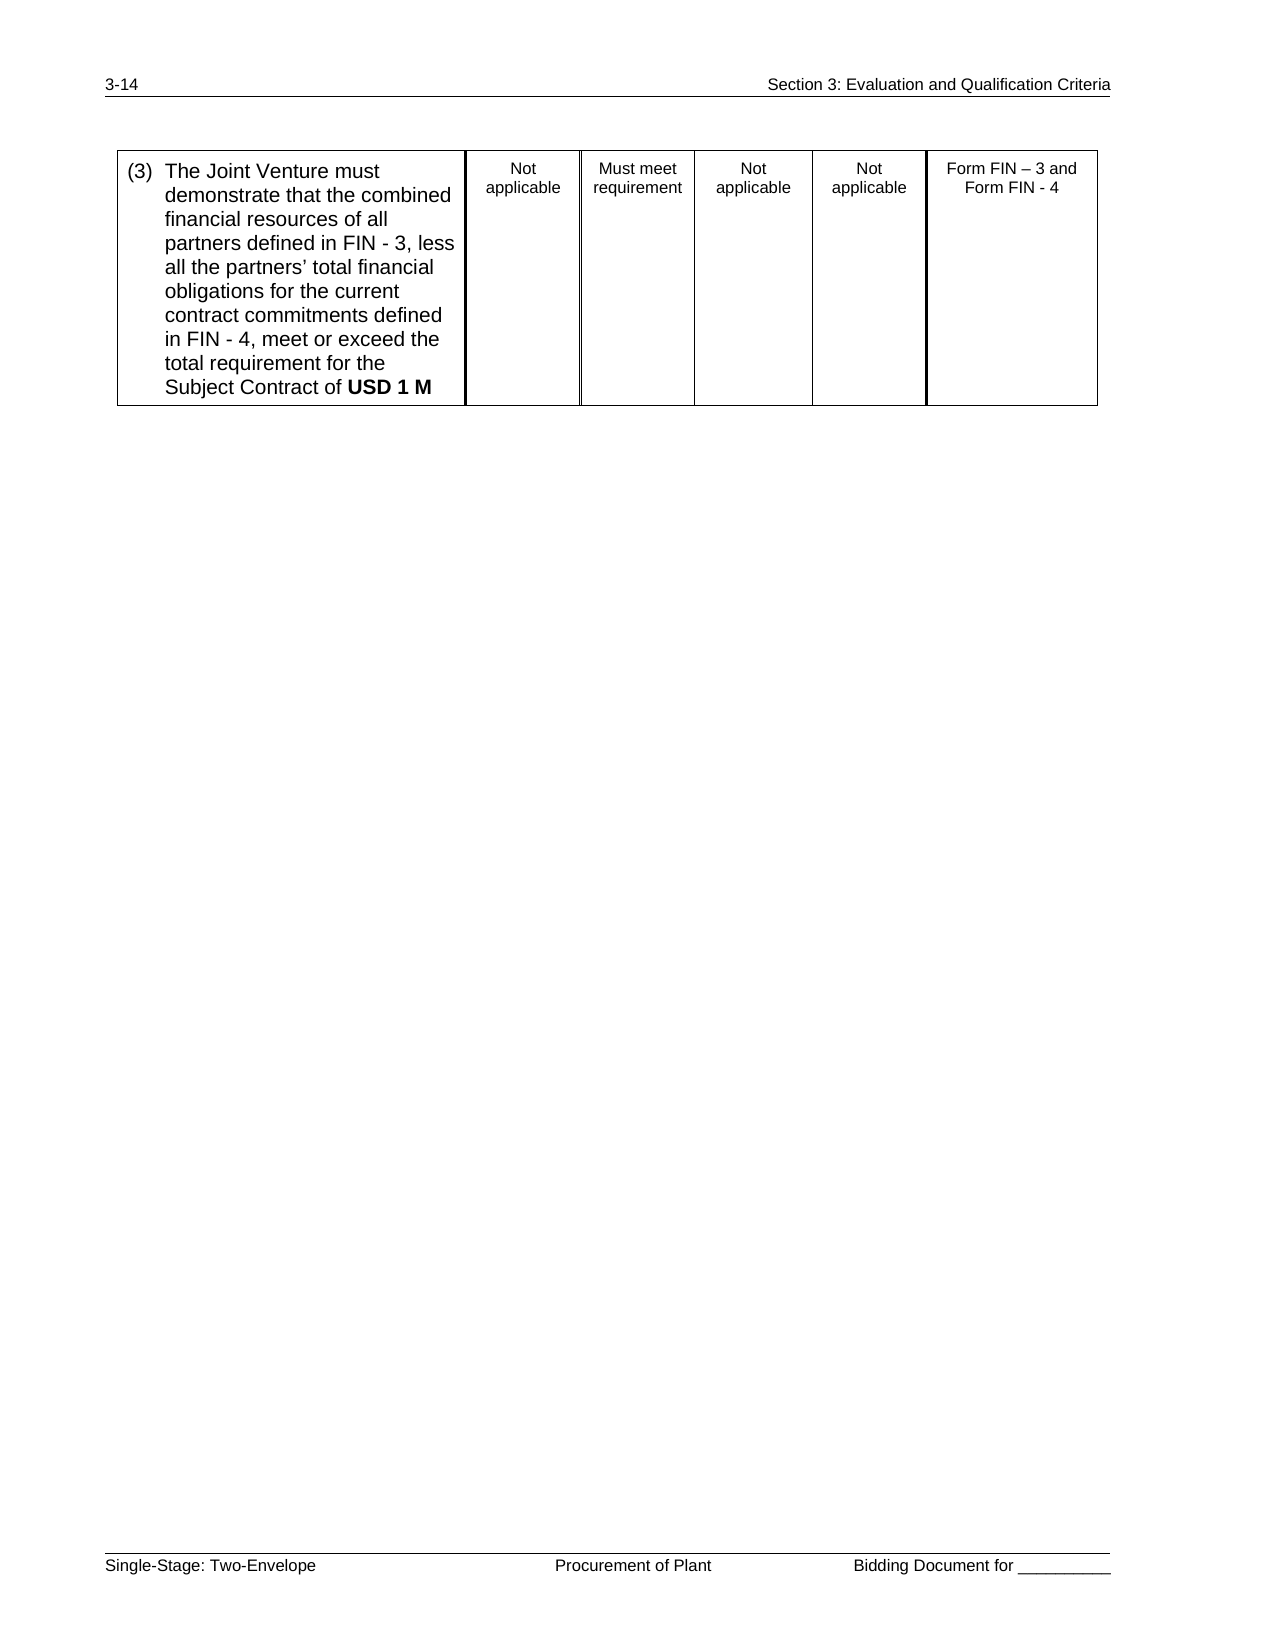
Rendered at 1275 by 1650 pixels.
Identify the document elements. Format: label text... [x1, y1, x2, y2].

table_header Must meet requirement [582, 151, 694, 405]
table_header Form FIN – 3 and Form FIN - 4 [928, 151, 1097, 405]
table_header Not applicable [813, 151, 925, 405]
table_header Not applicable [695, 151, 812, 405]
table_header Not applicable [467, 151, 579, 405]
table_header The Joint Venture must demonstrate that the combined financial resources of all partners defined in FIN - 3, less all the partners’ total financial obligations for the current contract commitments defined in FIN - 4, meet or exceed the total requirement for the Subject Contract of USD 1 M [118, 151, 464, 405]
